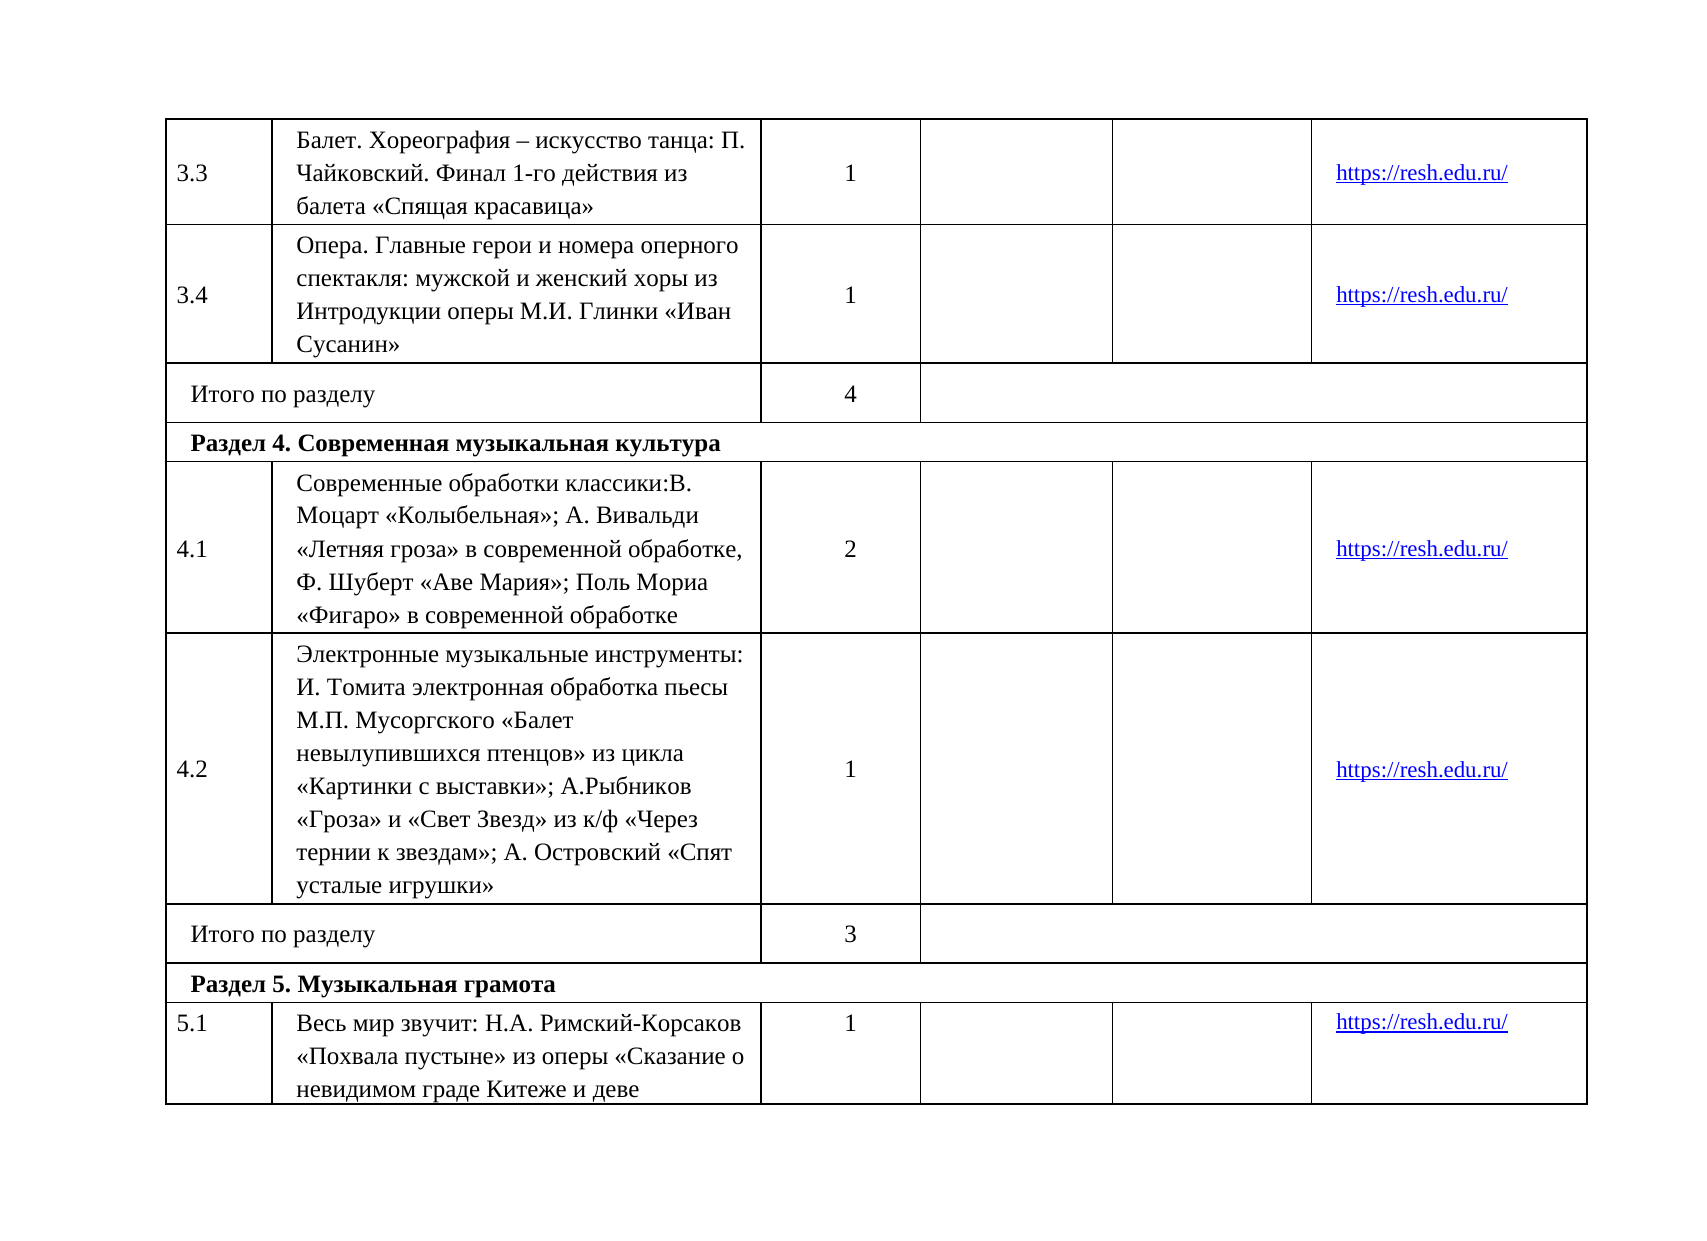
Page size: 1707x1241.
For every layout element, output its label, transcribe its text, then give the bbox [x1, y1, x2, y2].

table_cell 4.2 [167, 634, 271, 903]
table_cell 1 [762, 225, 920, 362]
table_cell 3 [762, 905, 920, 962]
table_cell [921, 364, 1586, 421]
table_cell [1312, 1003, 1586, 1103]
table_cell [1113, 120, 1311, 223]
table_cell https://resh.edu.ru/ [1312, 634, 1586, 903]
table_cell [1113, 1003, 1311, 1103]
table_cell 4 [762, 364, 920, 421]
table_cell [921, 905, 1586, 962]
table_cell Опера. Главные герои и номера оперного спектакля: мужской и женский хоры из Интродукции оперы М.И. Глинки «Иван Сусанин» [273, 225, 760, 362]
table_cell [921, 462, 1112, 632]
table_cell https://resh.edu.ru/ [1312, 225, 1586, 362]
table_cell 3.4 [167, 225, 271, 362]
table_cell 1 [762, 120, 920, 223]
table_cell Балет. Хореография – искусство танца: П. Чайковский. Финал 1-го действия из балета «Спящая красавица» [273, 120, 760, 223]
table_cell [921, 1003, 1112, 1103]
table_cell 2 [762, 462, 920, 632]
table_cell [273, 1003, 760, 1103]
table_cell [1113, 462, 1311, 632]
table_cell [1113, 634, 1311, 903]
table_cell 4.1 [167, 462, 271, 632]
table_cell [1113, 225, 1311, 362]
table_cell [921, 120, 1112, 223]
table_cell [1312, 120, 1586, 223]
table_cell 1 [762, 634, 920, 903]
table_cell Раздел 4. Современная музыкальная культура [167, 423, 1586, 461]
table_cell Итого по разделу [167, 905, 760, 962]
table_cell Раздел 5. Музыкальная грамота [167, 964, 1586, 1002]
table_cell 3.3 [167, 120, 271, 223]
table_cell Итого по разделу [167, 364, 760, 421]
table_cell Электронные музыкальные инструменты: И. Томита электронная обработка пьесы М.П. Мусоргского «Балет невылупившихся птенцов» из цикла «Картинки с выставки»; А.Рыбников «Гроза» и «Свет Звезд» из к/ф «Через тернии к звездам»; А. Островский «Спят усталые игрушки» [273, 634, 760, 903]
table_cell [921, 634, 1112, 903]
table_cell https://resh.edu.ru/ [1312, 462, 1586, 632]
table_cell 1 [762, 1003, 920, 1103]
table_cell [921, 225, 1112, 362]
table_cell 5.1 [167, 1003, 271, 1103]
table_cell Современные обработки классики:В. Моцарт «Колыбельная»; А. Вивальди «Летняя гроза» в современной обработке, Ф. Шуберт «Аве Мария»; Поль Мориа «Фигаро» в современной обработке [273, 462, 760, 632]
